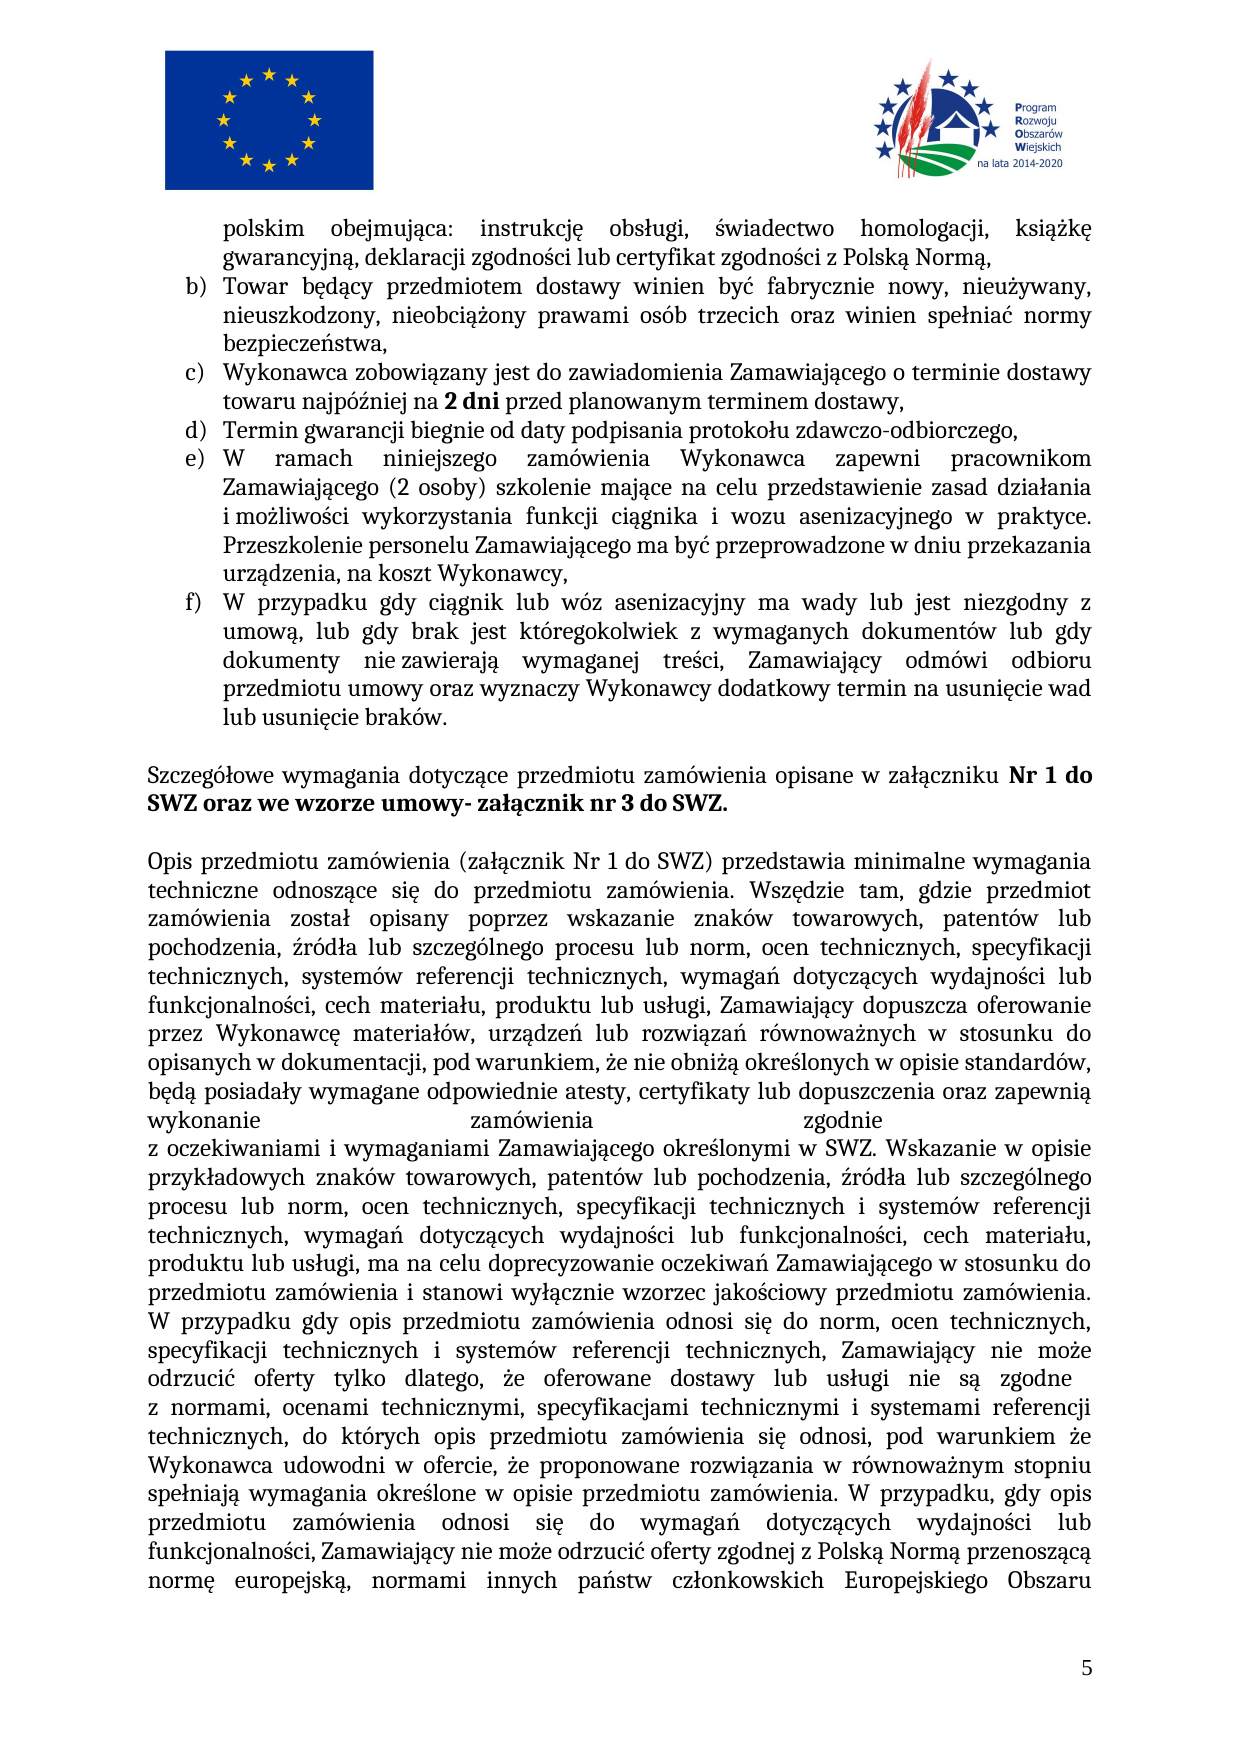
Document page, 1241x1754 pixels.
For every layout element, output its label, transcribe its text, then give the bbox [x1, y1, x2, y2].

list W ramach niniejszego zamówienia Wykonawca zapewni pracownikom Zamawiającego (2 osoby) szkolenie mające na celu przedstawienie zasad działania i możliwości wykorzystania funkcji ciągnika i wozu asenizacyjnego w praktyce. Przeszkolenie personelu Zamawiającego ma być przeprowadzone w dniu przekazania urządzenia, na koszt Wykonawcy, [185, 444, 1093, 588]
list Towar będący przedmiotem dostawy winien być fabrycznie nowy, nieużywany, nieuszkodzony, nieobciążony prawami osób trzecich oraz winien spełniać normy bezpieczeństwa, [185, 272, 1093, 358]
list Wykonawca zobowiązany jest do zawiadomienia Zamawiającego o terminie dostawy towaru najpóźniej na 2 dni przed planowanym terminem dostawy, [185, 358, 1093, 416]
list W przypadku gdy ciągnik lub wóz asenizacyjny ma wady lub jest niezgodny z umową, lub gdy brak jest któregokolwiek z wymaganych dokumentów lub gdy dokumenty nie zawierają wymaganej treści, Zamawiający odmówi odbioru przedmiotu umowy oraz wyznaczy Wykonawcy dodatkowy termin na usunięcie wad lub usunięcie braków. [185, 588, 1093, 732]
picture [147, 25, 1081, 215]
text Szczegółowe wymagania dotyczące przedmiotu zamówienia opisane w załączniku Nr 1 do SWZ oraz we wzorze umowy- załącznik nr 3 do SWZ. [148, 761, 1093, 818]
list Termin gwarancji biegnie od daty podpisania protokołu zdawczo-odbiorczego, [185, 416, 1093, 444]
